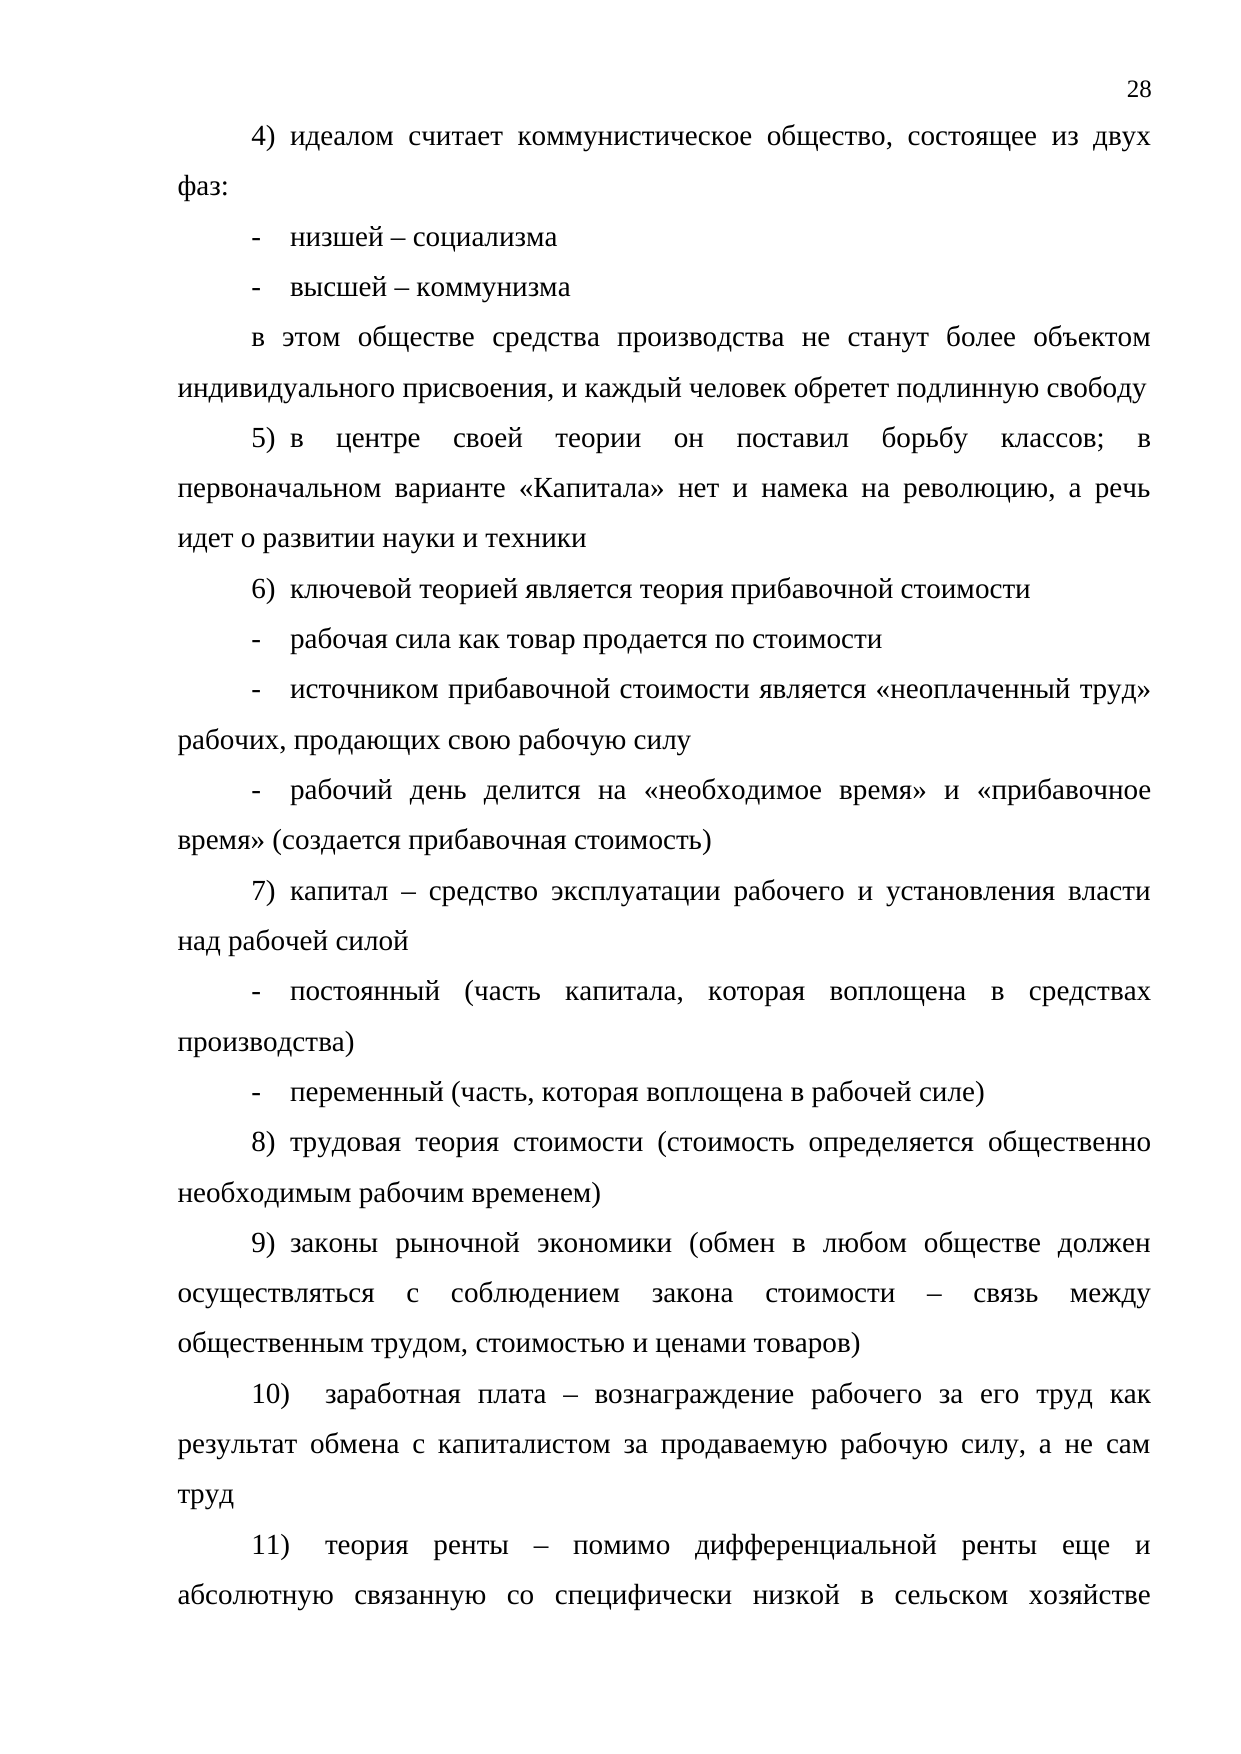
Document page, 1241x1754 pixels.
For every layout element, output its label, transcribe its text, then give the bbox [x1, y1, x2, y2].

list в центре своей теории он поставил борьбу классов; в первоначальном варианте «Капитала» нет и намека на революцию, а речь идет о развитии науки и техники [177, 420, 1152, 554]
list высшей – коммунизма [177, 269, 1152, 303]
list ключевой теорией является теория прибавочной стоимости [177, 571, 1152, 604]
list постоянный (часть капитала, которая воплощена в средствах производства) [177, 973, 1152, 1057]
list заработная плата – вознаграждение рабочего за его труд как результат обмена с капиталистом за продаваемую рабочую силу, а не сам труд [177, 1376, 1152, 1510]
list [177, 1527, 1152, 1611]
list источником прибавочной стоимости является «неоплаченный труд» рабочих, продающих свою рабочую силу [177, 672, 1152, 755]
list рабочий день делится на «необходимое время» и «прибавочное время» (создается прибавочная стоимость) [177, 772, 1152, 856]
list законы рыночной экономики (обмен в любом обществе должен осуществляться с соблюдением закона стоимости – связь между общественным трудом, стоимостью и ценами товаров) [177, 1225, 1152, 1359]
list капитал – средство эксплуатации рабочего и установления власти над рабочей силой [177, 873, 1152, 957]
list переменный (часть, которая воплощена в рабочей силе) [177, 1074, 1152, 1108]
text в этом обществе средства производства не станут более объектом индивидуального присвоения, и каждый человек обретет подлинную свободу [177, 319, 1152, 403]
list низшей – социализма [177, 219, 1152, 252]
list трудовая теория стоимости (стоимость определяется общественно необходимым рабочим временем) [177, 1124, 1152, 1208]
list идеалом считает коммунистическое общество, состоящее из двух фаз: [177, 118, 1152, 202]
list рабочая сила как товар продается по стоимости [177, 621, 1152, 655]
